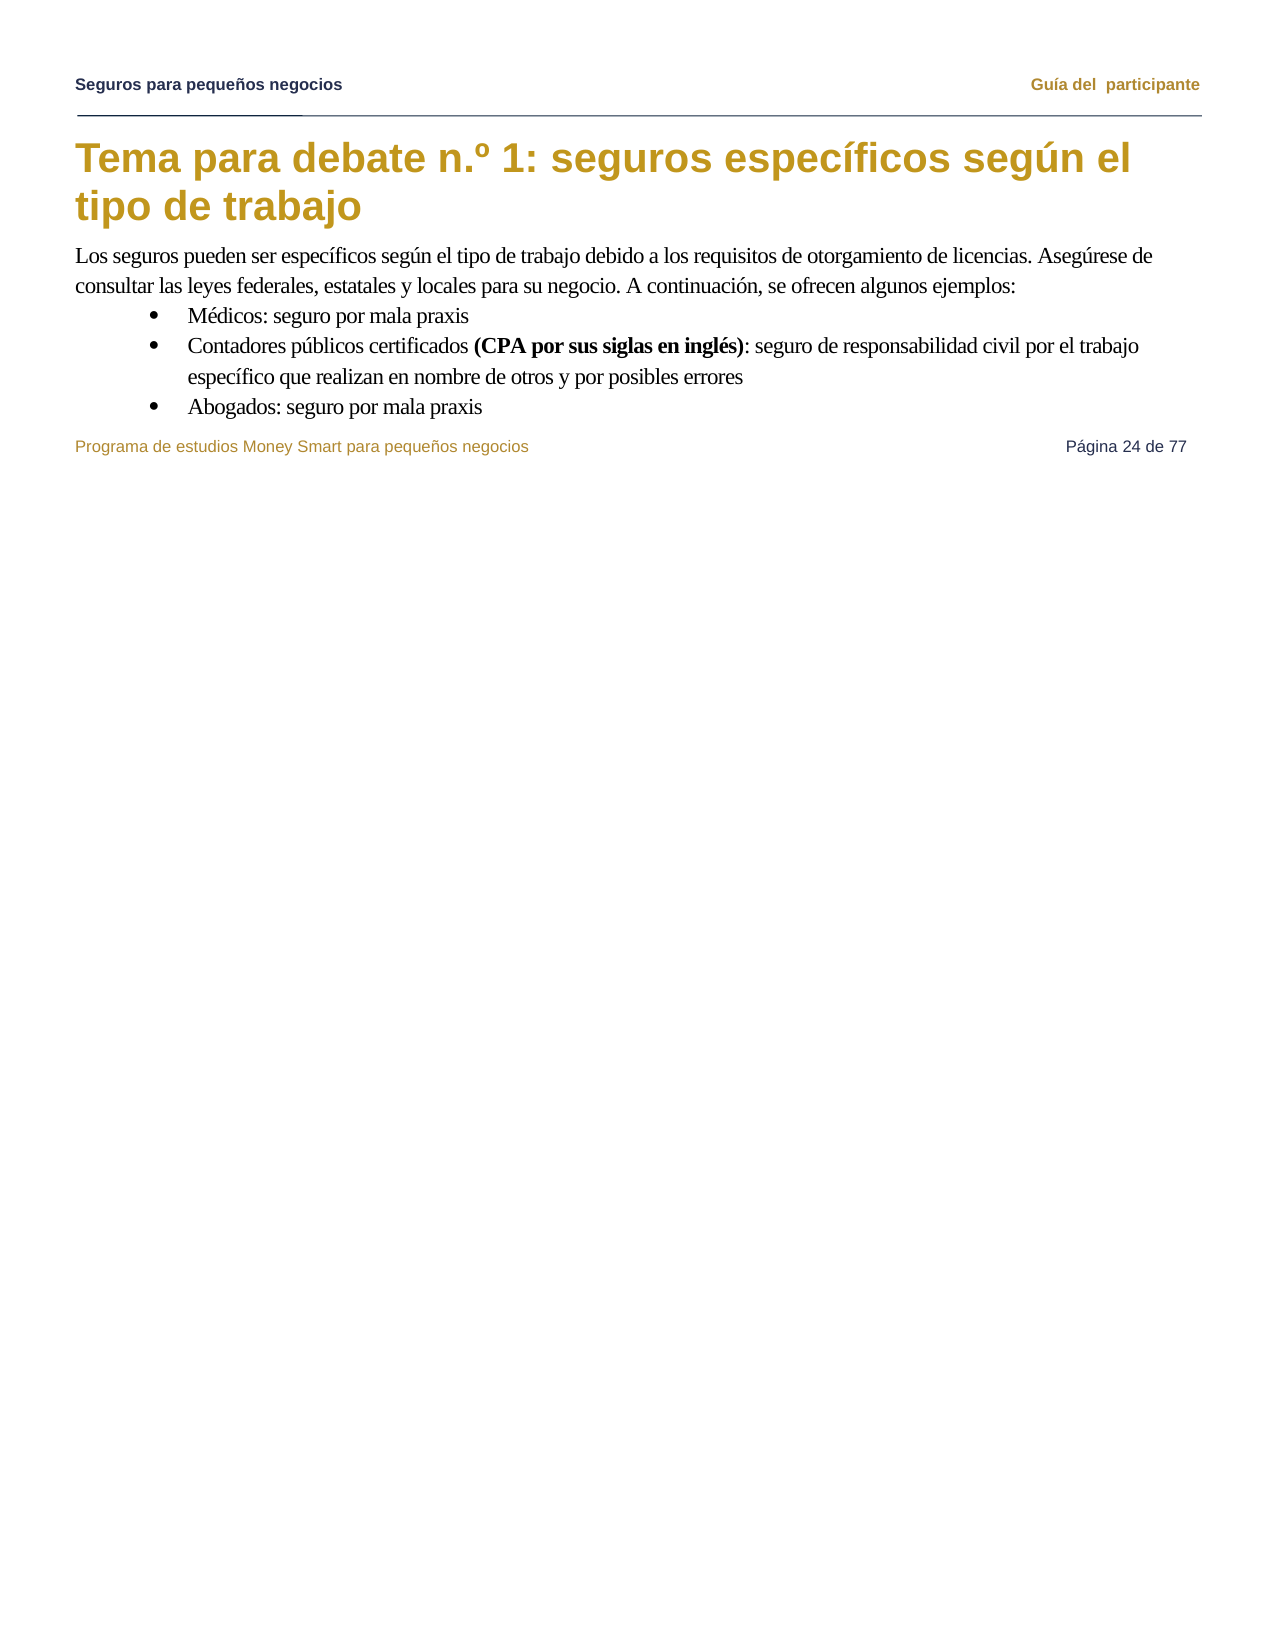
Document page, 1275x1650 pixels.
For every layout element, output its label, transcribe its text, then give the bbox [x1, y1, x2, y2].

list Contadores públicos certificados (CPA por sus siglas en inglés): seguro de responsabilidad civil por el trabajo específico que realizan en nombre de otros y por posibles errores [150, 333, 1200, 389]
list Abogados: seguro por mala praxis [150, 393, 1200, 419]
picture [75, 0, 1202, 267]
list Médicos: seguro por mala praxis [150, 302, 1200, 329]
subtitle Tema para debate n.º 1: seguros específicos según el tipo de trabajo [75, 134, 1200, 229]
text Los seguros pueden ser específicos según el tipo de trabajo debido a los requisitos de otorgamiento de licencias. Asegúrese de consultar las leyes federales, estatales y locales para su negocio. A continuación, se ofrecen algunos ejemplos: [75, 242, 1200, 298]
